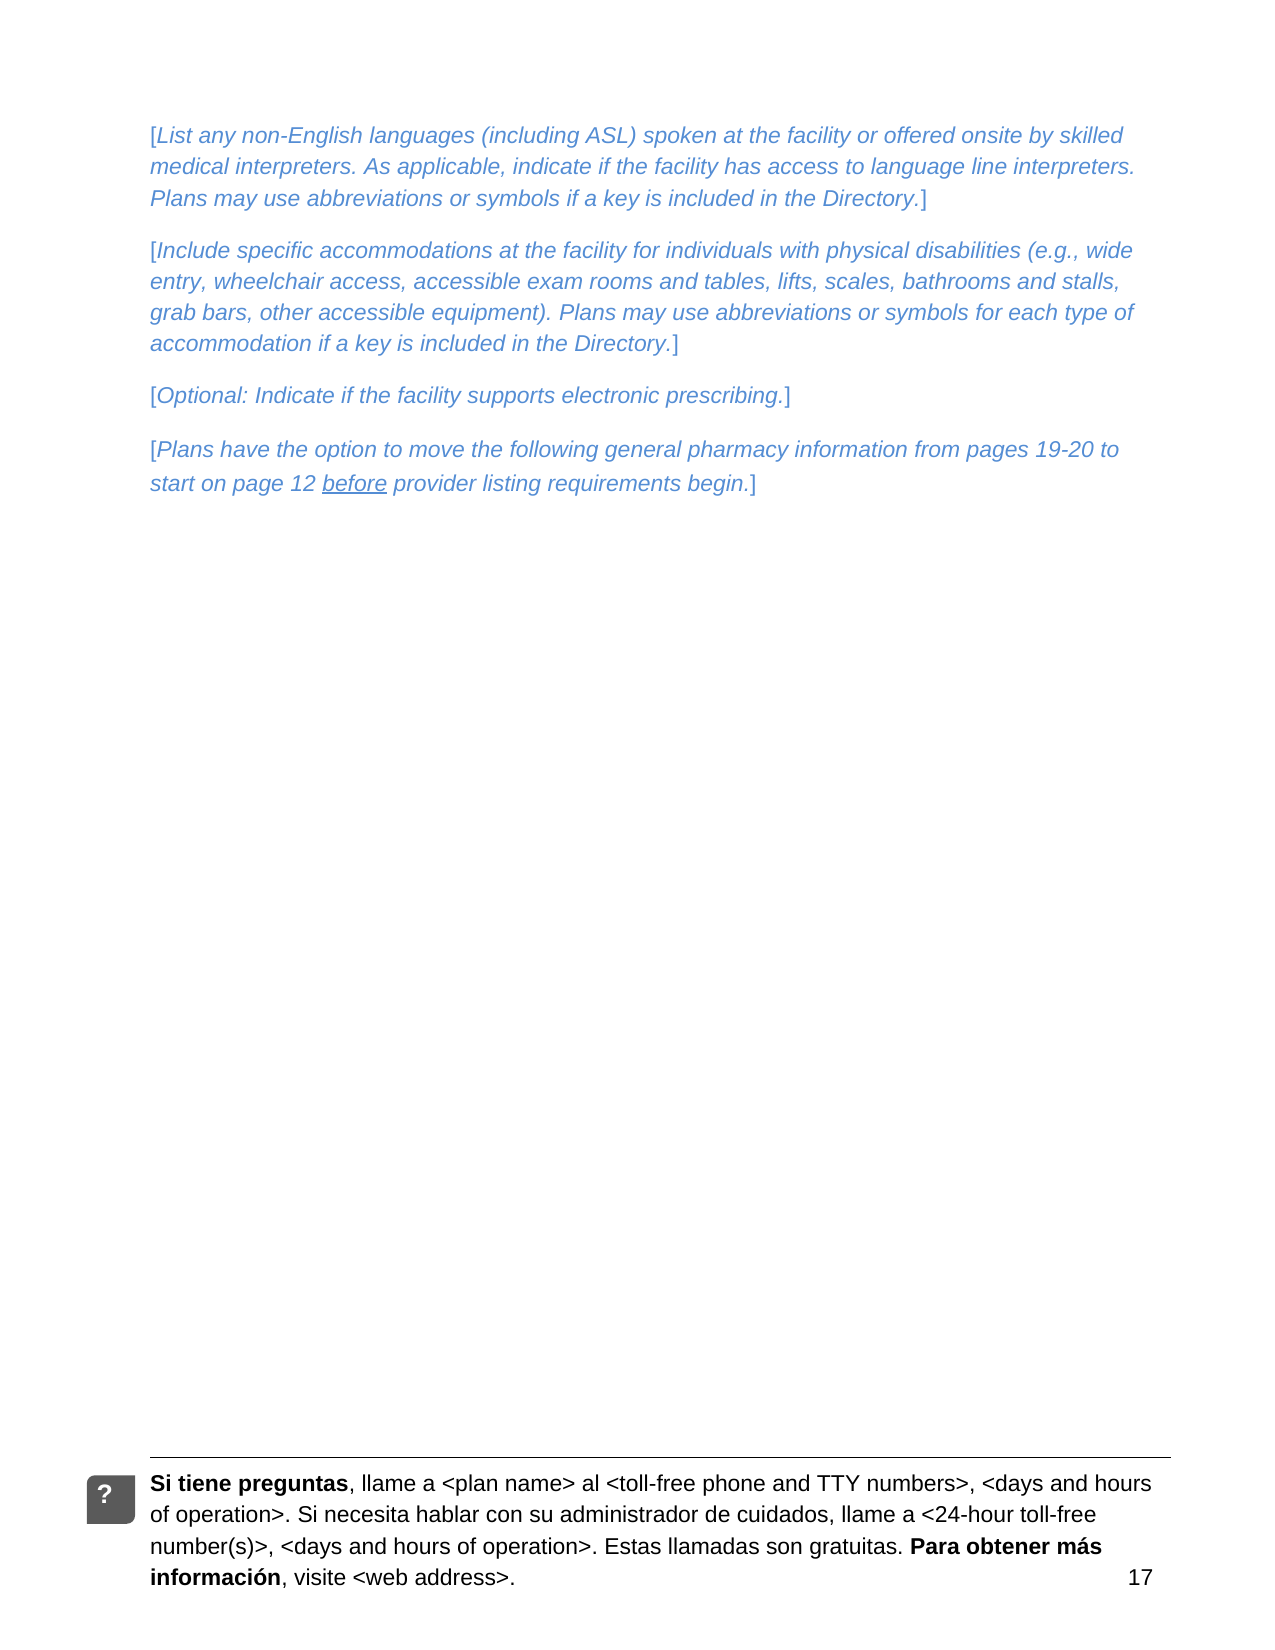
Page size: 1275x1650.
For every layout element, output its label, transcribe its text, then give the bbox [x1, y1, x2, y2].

text [Optional: Indicate if the facility supports electronic prescribing.] [150, 379, 1171, 410]
text [List any non-English languages (including ASL) spoken at the facility or offered onsite by skilled medical interpreters. As applicable, indicate if the facility has access to language line interpreters. Plans may use abbreviations or symbols if a key is included in the Directory.] [150, 118, 1171, 212]
text [Plans have the option to move the following general pharmacy information from pages 19-20 to start on page 12 before provider listing requirements begin.] [150, 431, 1171, 498]
text [Include specific accommodations at the facility for individuals with physical disabilities (e.g., wide entry, wheelchair access, accessible exam rooms and tables, lifts, scales, bathrooms and stalls, grab bars, other accessible equipment). Plans may use abbreviations or symbols for each type of accommodation if a key is included in the Directory.] [150, 233, 1171, 358]
